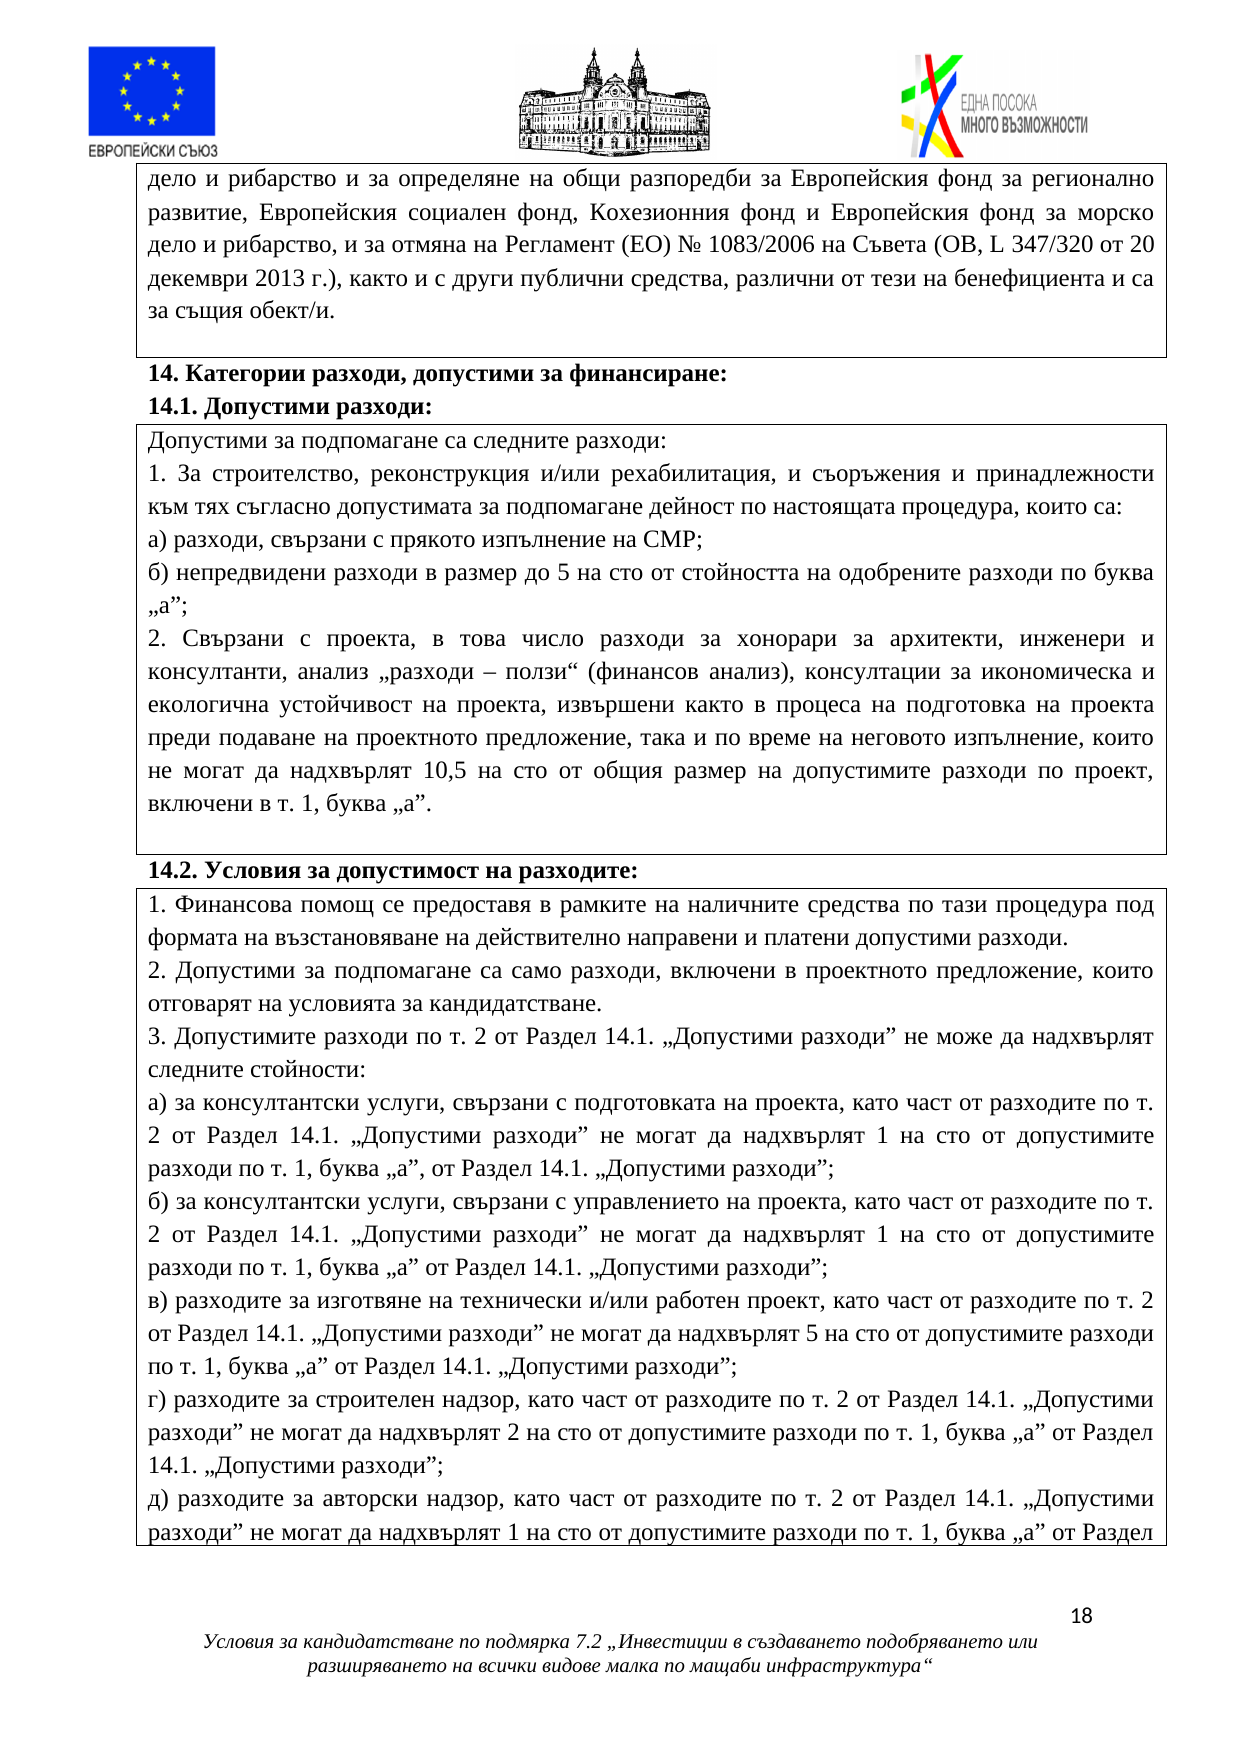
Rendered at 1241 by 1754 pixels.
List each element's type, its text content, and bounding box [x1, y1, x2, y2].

picture [514, 44, 718, 160]
subtitle 14. Категории разходи, допустими за финансиране: [148, 358, 1093, 386]
table_header Допустими за подпомагане са следните разходи: 1. За строителство, реконструкция и/или рехабилитация, и съоръжения и принадлежности към тях съгласно допустимата за подпомагане дейност по настоящата процедура, които са: а) разходи, свързани с прякото изпълнение на СМР; б) непредвидени разходи в размер до 5 на сто от стойността на одобрените разходи по буква „а”; 2. Свързани с проекта, в това число разходи за хонорари за архитекти, инженери и консултанти, анализ „разходи – ползи“ (финансов анализ), консултации за икономическа и екологична устойчивост на проекта, извършени както в процеса на подготовка на проекта преди подаване на проектното предложение, така и по време на неговото изпълнение, които не могат да надхвърлят 10,5 на сто от общия размер на допустимите разходи по проект, включени в т. 1, буква „а”. [137, 425, 1166, 854]
subtitle 14.1. Допустими разходи: [148, 391, 1093, 419]
subtitle 14.2. Условия за допустимост на разходите: [148, 855, 1093, 884]
picture [88, 45, 219, 160]
picture [896, 50, 1090, 160]
